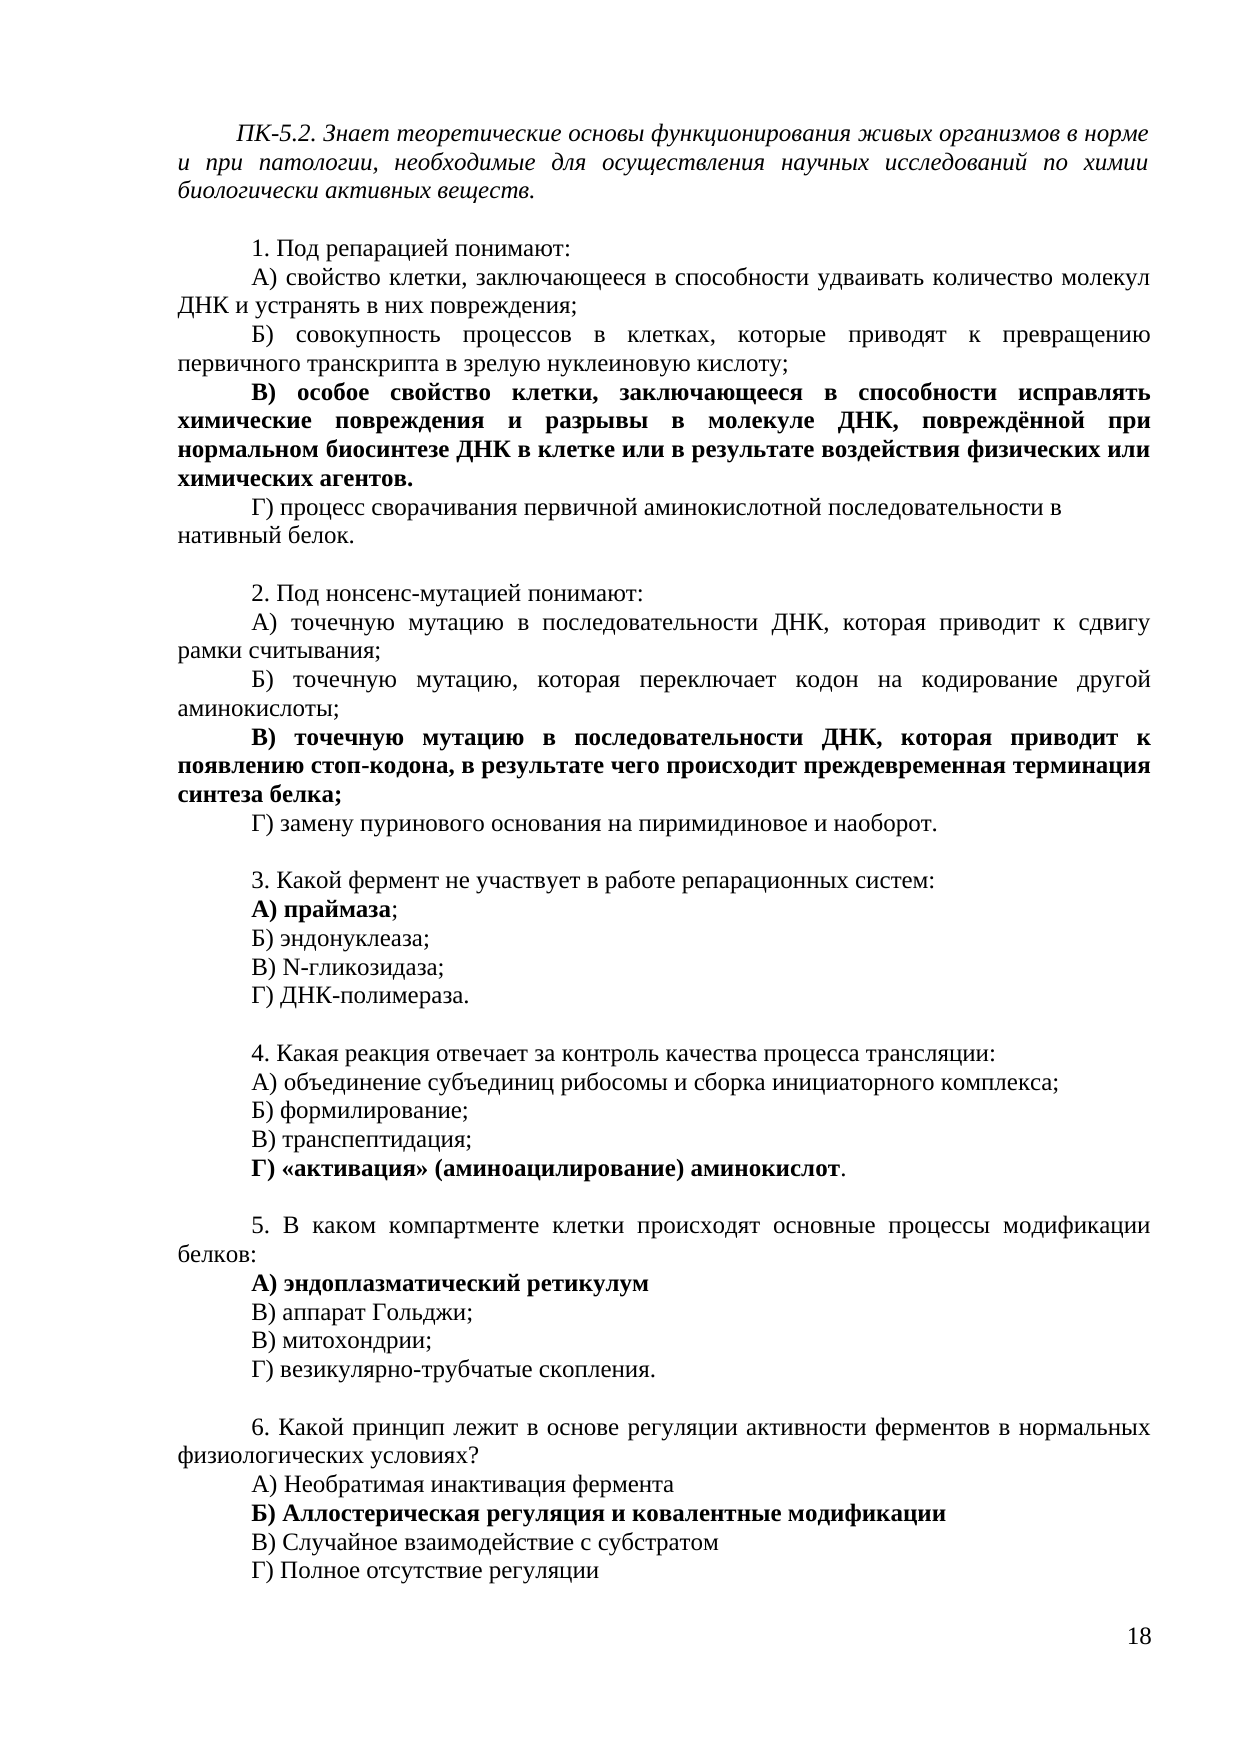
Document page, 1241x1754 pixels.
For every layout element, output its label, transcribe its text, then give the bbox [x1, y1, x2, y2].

text 2. Под нонсенс-мутацией понимают: [177, 578, 1152, 607]
text А) объединение субъединиц рибосомы и сборка инициаторного комплекса; [177, 1067, 1152, 1096]
text 3. Какой фермент не участвует в работе репарационных систем: [177, 866, 1152, 894]
text ПК-5.2. Знает теоретические основы функционирования живых организмов в норме и при патологии, необходимые для осуществления научных исследований по химии биологически активных веществ. [177, 118, 1152, 204]
text Г) процесс сворачивания первичной аминокислотной последовательности в нативный белок. [177, 492, 1152, 549]
text 5. В каком компартменте клетки происходят основные процессы модификации белков: [177, 1211, 1152, 1268]
text Г) ДНК-полимераза. [177, 981, 1152, 1009]
text А) праймаза; [177, 894, 1152, 923]
text А) эндоплазматический ретикулум [177, 1268, 1152, 1297]
text Б) эндонуклеаза; [177, 923, 1152, 952]
text В) Случайное взаимодействие с субстратом [177, 1527, 1152, 1556]
text 6. Какой принцип лежит в основе регуляции активности ферментов в нормальных физиологических условиях? [177, 1412, 1152, 1469]
text Б) совокупность процессов в клетках, которые приводят к превращению первичного транскрипта в зрелую нуклеиновую кислоту; [177, 319, 1152, 377]
text Б) Аллостерическая регуляция и ковалентные модификации [177, 1498, 1152, 1527]
text Б) формилирование; [177, 1096, 1152, 1124]
text А) Необратимая инактивация фермента [177, 1469, 1152, 1498]
text Г) «активация» (аминоацилирование) аминокислот. [177, 1153, 1152, 1182]
text Г) везикулярно-трубчатые скопления. [177, 1354, 1152, 1383]
text А) точечную мутацию в последовательности ДНК, которая приводит к сдвигу рамки считывания; [177, 607, 1152, 664]
text 1. Под репарацией понимают: [177, 233, 1152, 262]
text А) свойство клетки, заключающееся в способности удваивать количество молекул ДНК и устранять в них повреждения; [177, 262, 1152, 319]
text В) особое свойство клетки, заключающееся в способности исправлять химические повреждения и разрывы в молекуле ДНК, повреждённой при нормальном биосинтезе ДНК в клетке или в результате воздействия физических или химических агентов. [177, 377, 1152, 492]
text 4. Какая реакция отвечает за контроль качества процесса трансляции: [177, 1038, 1152, 1067]
text В) митохондрии; [177, 1326, 1152, 1354]
text В) аппарат Гольджи; [177, 1297, 1152, 1326]
text В) точечную мутацию в последовательности ДНК, которая приводит к появлению стоп-кодона, в результате чего происходит преждевременная терминация синтеза белка; [177, 722, 1152, 808]
text Г) замену пуринового основания на пиримидиновое и наоборот. [177, 808, 1152, 837]
text В) N-гликозидаза; [177, 952, 1152, 981]
text В) транспептидация; [177, 1124, 1152, 1153]
text Г) Полное отсутствие регуляции [177, 1556, 1152, 1584]
text Б) точечную мутацию, которая переключает кодон на кодирование другой аминокислоты; [177, 664, 1152, 722]
